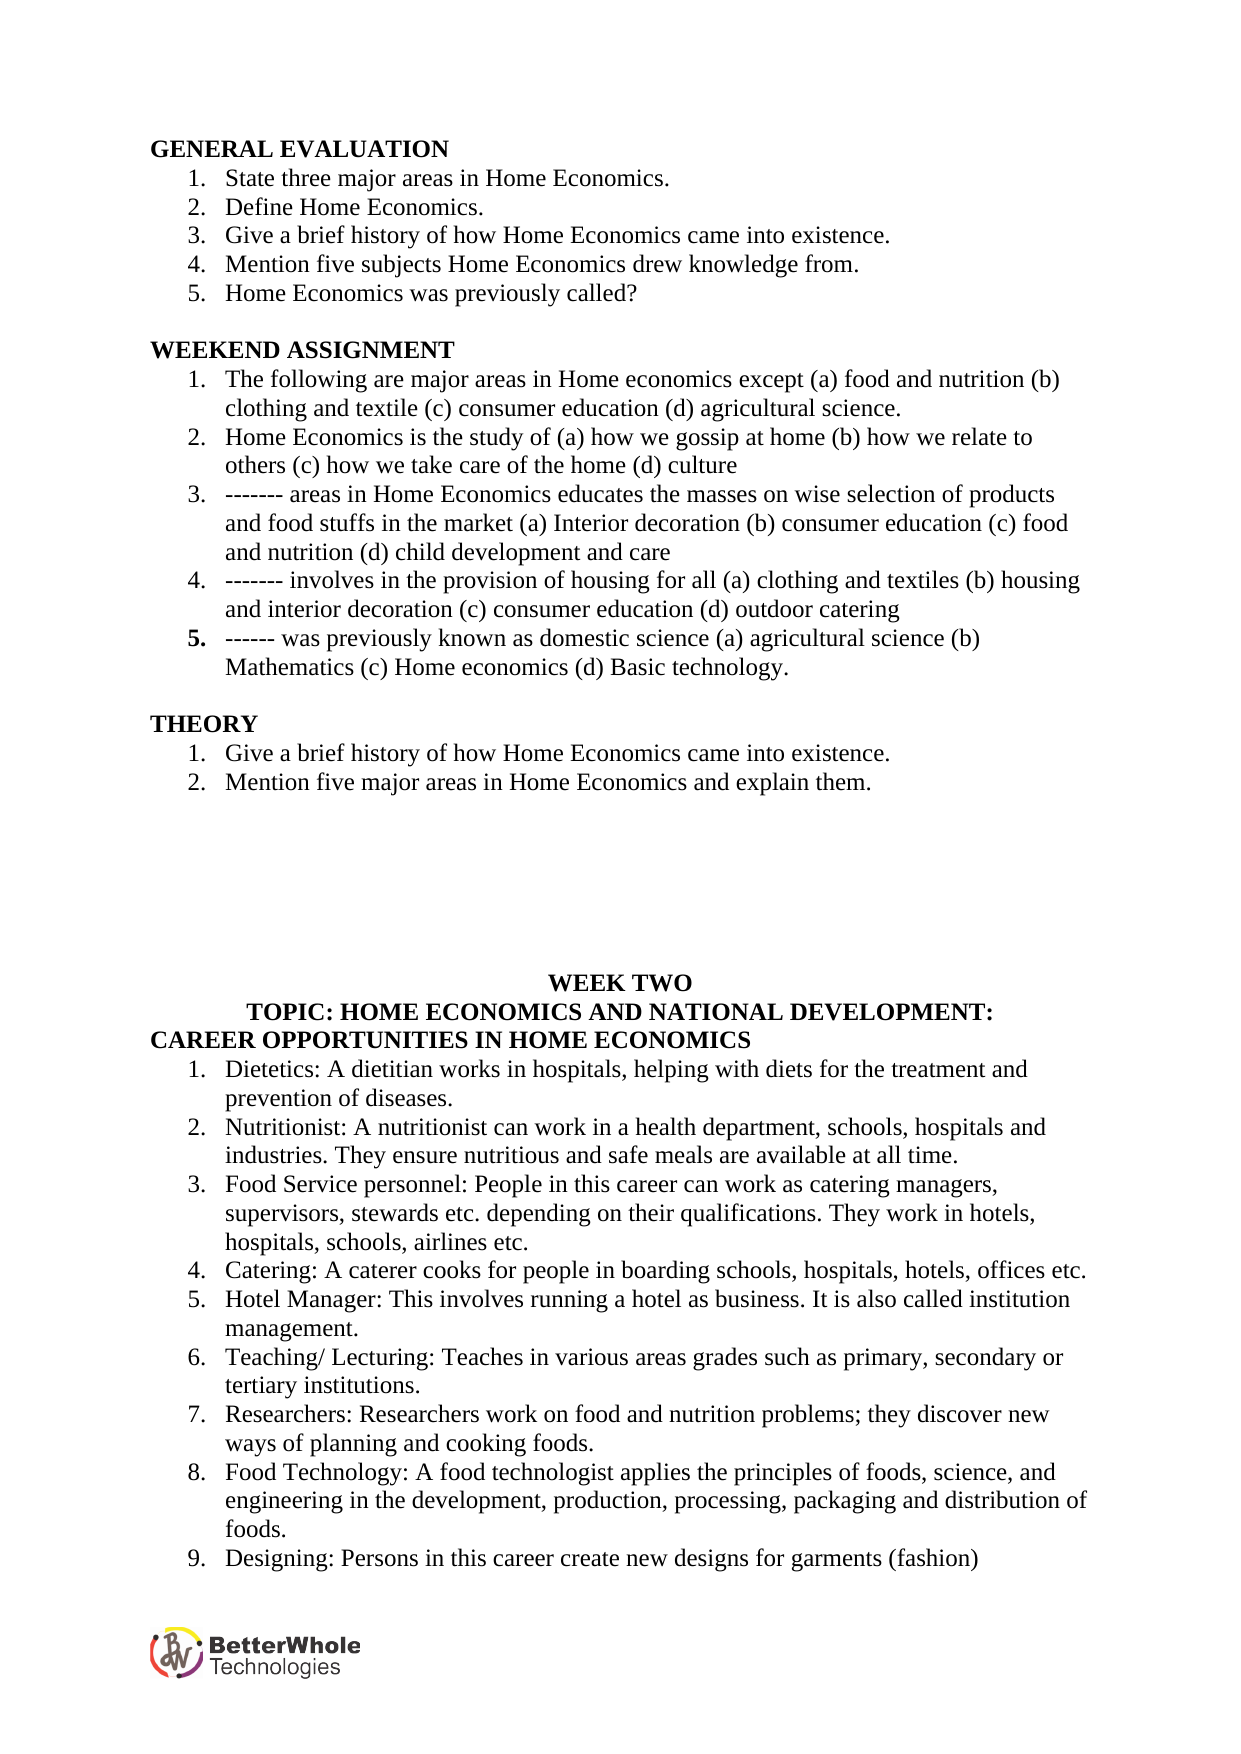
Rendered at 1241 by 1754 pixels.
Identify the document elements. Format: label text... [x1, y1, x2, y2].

list Designing: Persons in this career create new designs for garments (fashion) [187, 1543, 1090, 1572]
list Dietetics: A dietitian works in hospitals, helping with diets for the treatment and prevention of diseases. [187, 1054, 1090, 1112]
list Food Service personnel: People in this career can work as catering managers, supervisors, stewards etc. depending on their qualifications. They work in hotels, hospitals, schools, airlines etc. [187, 1169, 1090, 1256]
list Teaching/ Lecturing: Teaches in various areas grades such as primary, secondary or tertiary institutions. [187, 1342, 1090, 1399]
text GENERAL EVALUATION [150, 134, 1090, 163]
list Give a brief history of how Home Economics came into existence. [187, 738, 1090, 767]
text WEEK TWO [150, 968, 1090, 997]
list The following are major areas in Home economics except (a) food and nutrition (b) clothing and textile (c) consumer education (d) agricultural science. [187, 364, 1090, 422]
list Home Economics was previously called? [187, 278, 1090, 307]
list Mention five subjects Home Economics drew knowledge from. [187, 249, 1090, 278]
text THEORY [150, 709, 1090, 738]
list Catering: A caterer cooks for people in boarding schools, hospitals, hotels, offices etc. [187, 1256, 1090, 1284]
list Give a brief history of how Home Economics came into existence. [187, 221, 1090, 249]
list ------ was previously known as domestic science (a) agricultural science (b) Mathematics (c) Home economics (d) Basic technology. [187, 623, 1090, 681]
picture [150, 1627, 360, 1679]
list State three major areas in Home Economics. [187, 163, 1090, 192]
list Nutritionist: A nutritionist can work in a health department, schools, hospitals and industries. They ensure nutritious and safe meals are available at all time. [187, 1112, 1090, 1169]
list Define Home Economics. [187, 192, 1090, 221]
list ------- areas in Home Economics educates the masses on wise selection of products and food stuffs in the market (a) Interior decoration (b) consumer education (c) food and nutrition (d) child development and care [187, 479, 1090, 566]
list Hotel Manager: This involves running a hotel as business. It is also called institution management. [187, 1284, 1090, 1342]
text WEEKEND ASSIGNMENT [150, 336, 1090, 364]
list Food Technology: A food technologist applies the principles of foods, science, and engineering in the development, production, processing, packaging and distribution of foods. [187, 1457, 1090, 1543]
list Researchers: Researchers work on food and nutrition problems; they discover new ways of planning and cooking foods. [187, 1399, 1090, 1457]
list ------- involves in the provision of housing for all (a) clothing and textiles (b) housing and interior decoration (c) consumer education (d) outdoor catering [187, 566, 1090, 623]
list Home Economics is the study of (a) how we gossip at home (b) how we relate to others (c) how we take care of the home (d) culture [187, 422, 1090, 479]
list Mention five major areas in Home Economics and explain them. [187, 767, 1090, 796]
text CAREER OPPORTUNITIES IN HOME ECONOMICS [150, 1026, 1090, 1054]
text TOPIC: HOME ECONOMICS AND NATIONAL DEVELOPMENT: [150, 997, 1090, 1026]
